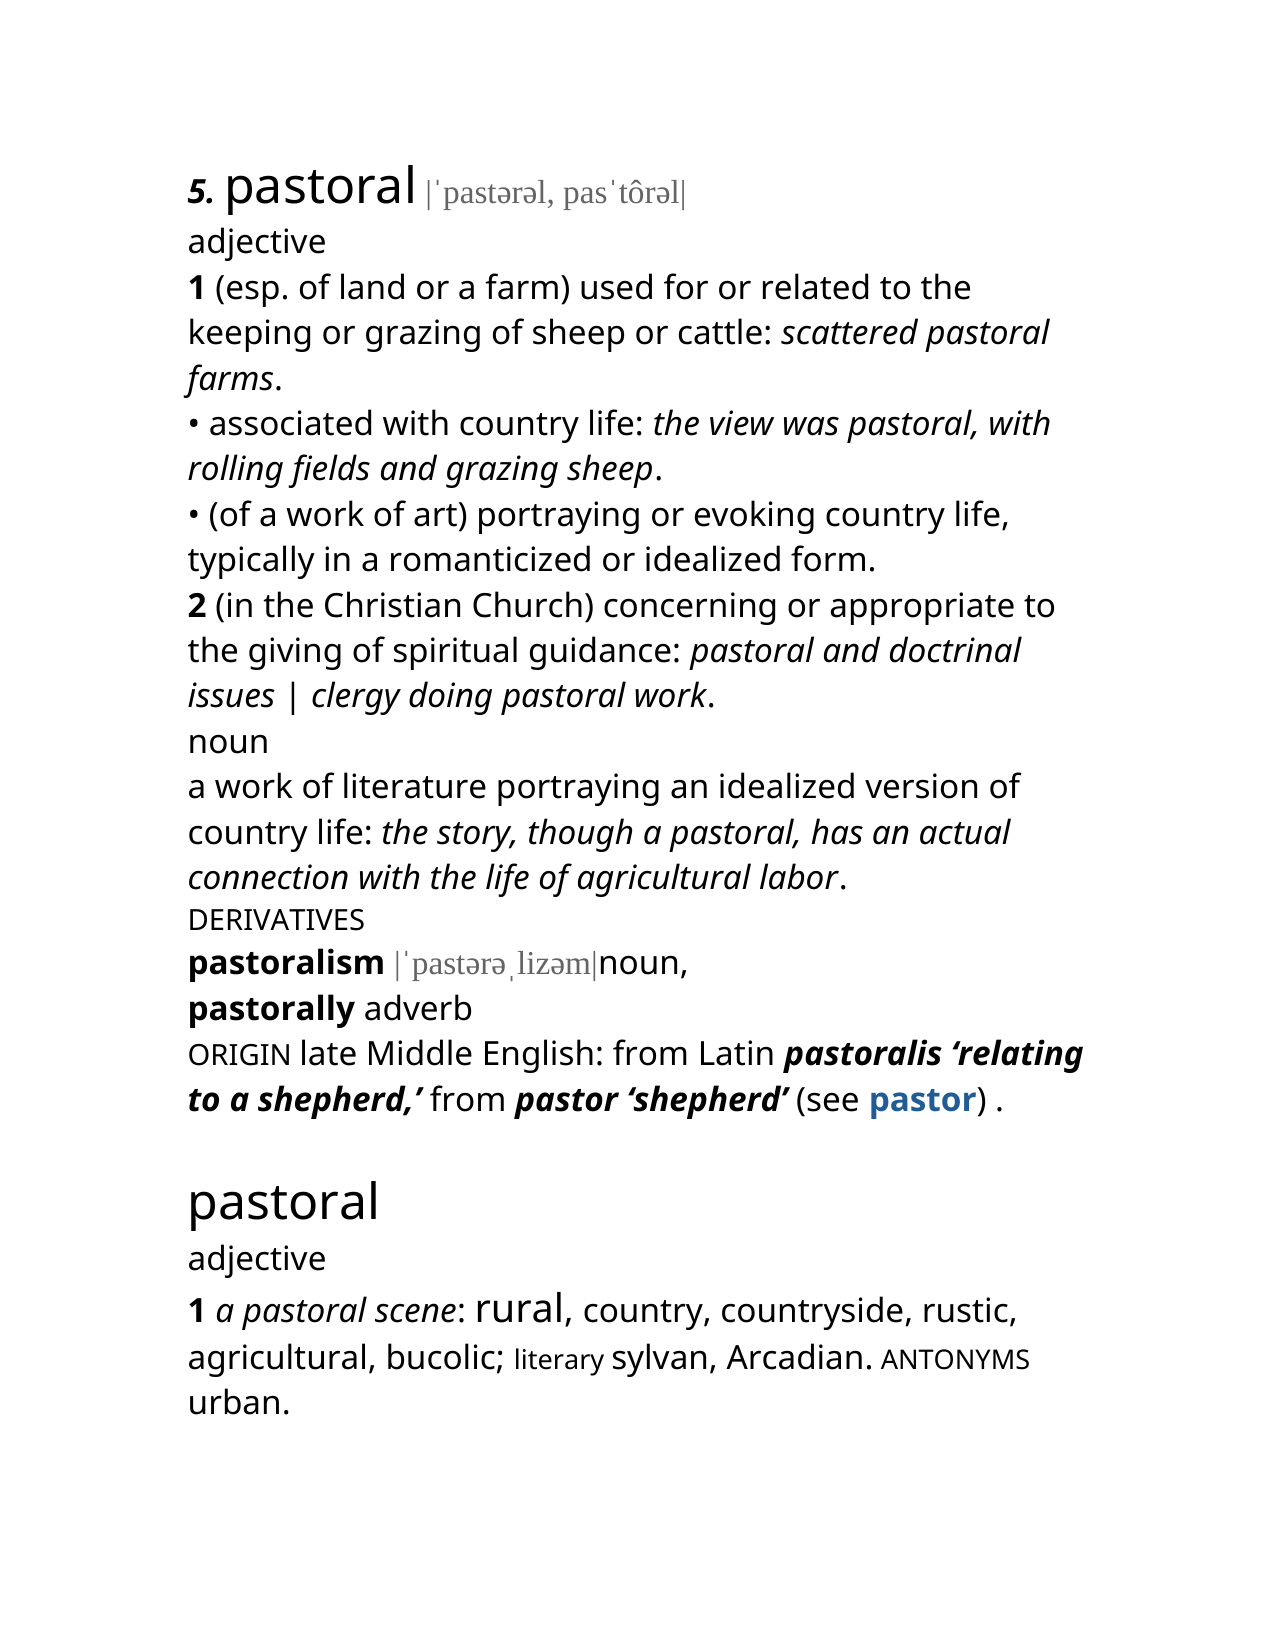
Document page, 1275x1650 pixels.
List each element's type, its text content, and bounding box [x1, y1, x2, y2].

text 1 (esp. of land or a farm) used for or related to the keeping or grazing of sheep or cattle: scattered pastoral farms. [187, 263, 1087, 400]
text • associated with country life: the view was pastoral, with rolling fields and grazing sheep. [187, 400, 1087, 491]
text adjective [187, 1234, 1087, 1280]
text 5. pastoral |ˈpastərəl, pasˈtôrəl| [187, 150, 1087, 218]
text adjective [187, 218, 1087, 263]
text ORIGIN late Middle English: from Latin pastoralis ‘relating to a shepherd,’ from pastor ‘shepherd’ (see pastor) . [187, 1030, 1087, 1121]
text DERIVATIVES [187, 899, 1087, 939]
text 2 (in the Christian Church) concerning or appropriate to the giving of spiritual guidance: pastoral and doctrinal issues | clergy doing pastoral work. [187, 581, 1087, 718]
text 1 a pastoral scene: rural, country, countryside, rustic, agricultural, bucolic; literary sylvan, Arcadian. ANTONYMS urban. [187, 1280, 1087, 1424]
text pastoral [187, 1166, 1087, 1234]
text pastorally adverb [187, 984, 1087, 1030]
text a work of literature portraying an idealized version of country life: the story, though a pastoral, has an actual connection with the life of agricultural labor. [187, 763, 1087, 899]
text pastoralism |ˈpastərəˌlizəm|noun, [187, 939, 1087, 984]
text noun [187, 718, 1087, 763]
text • (of a work of art) portraying or evoking country life, typically in a romanticized or idealized form. [187, 491, 1087, 581]
